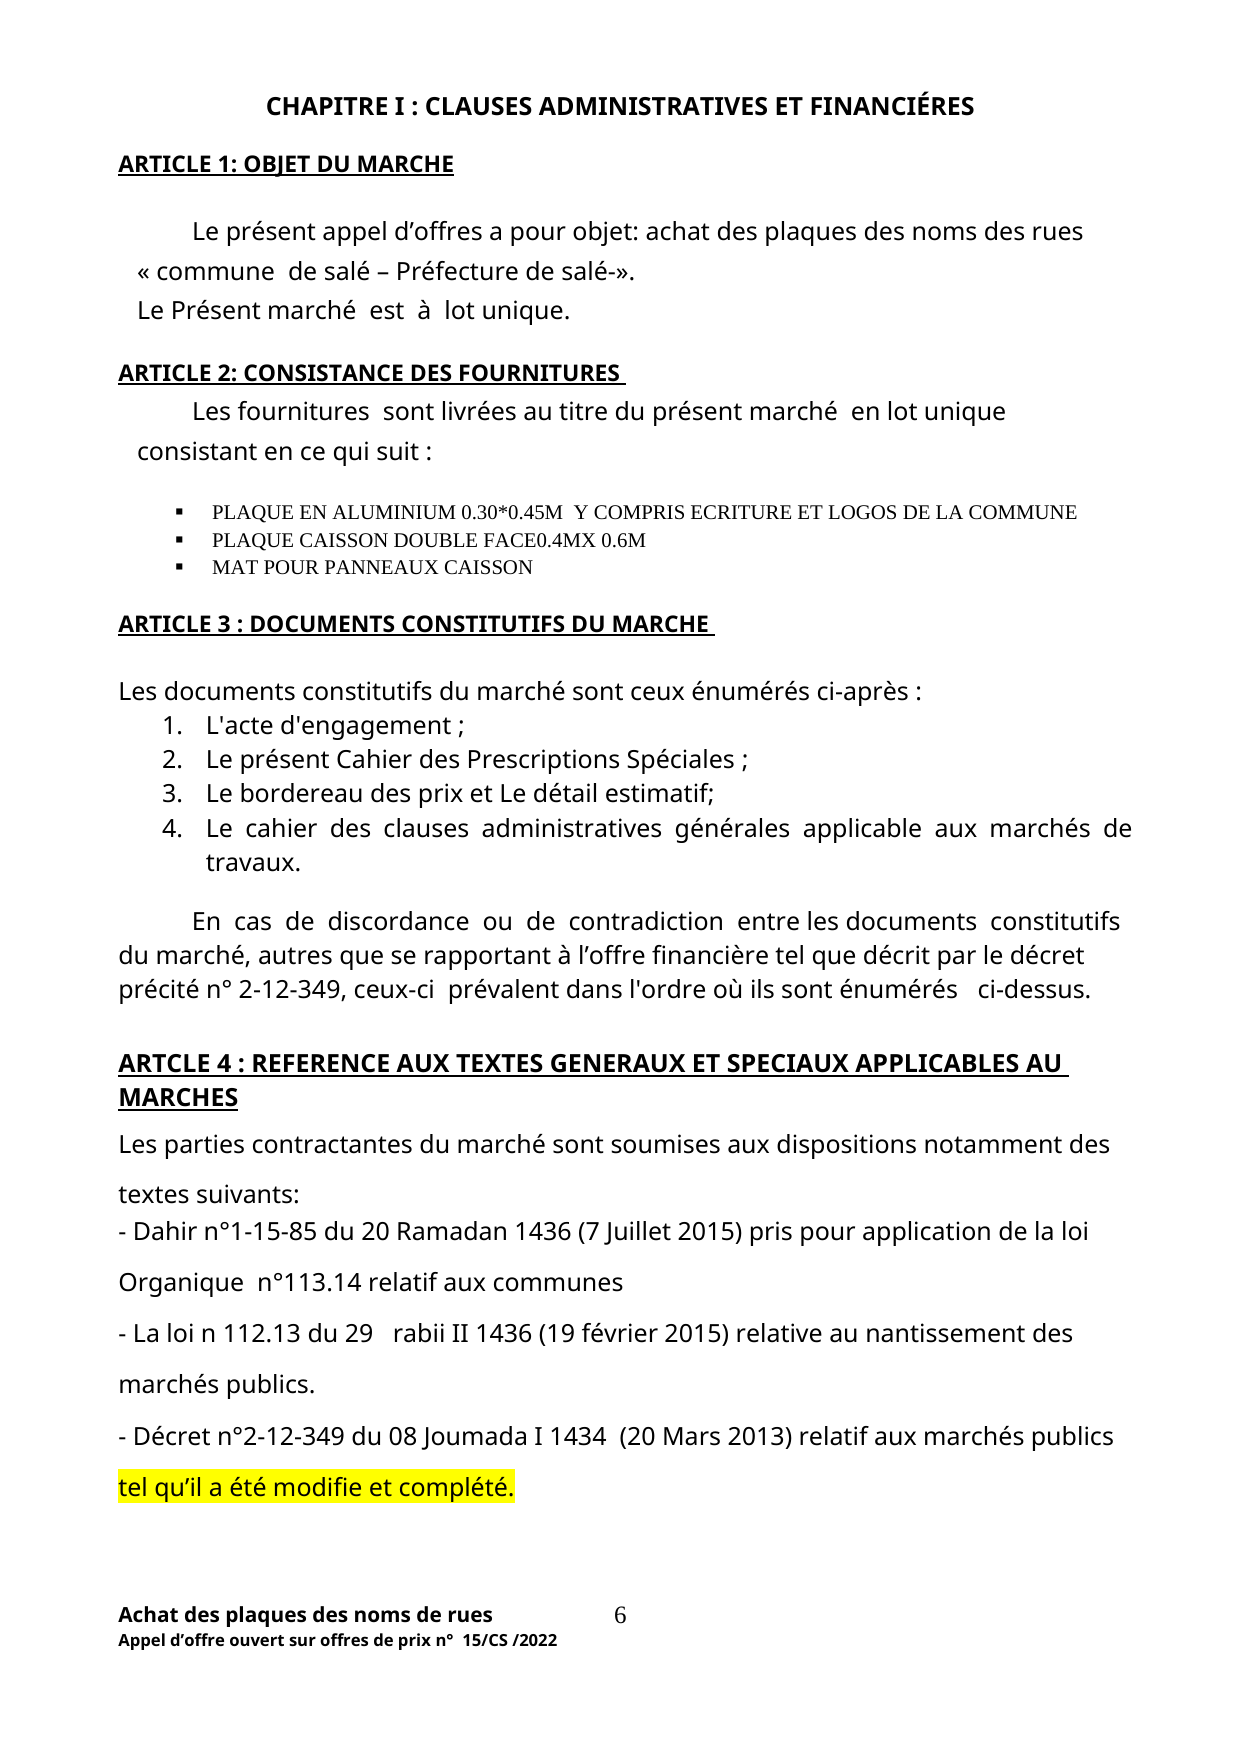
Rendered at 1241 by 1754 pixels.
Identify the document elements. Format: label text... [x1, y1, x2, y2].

subtitle ARTICLE 3 : DOCUMENTS CONSTITUTIFS DU MARCHE [118, 608, 1122, 639]
text Le présent appel d’offres a pour objet: achat des plaques des noms des rues « commune de salé – Préfecture de salé-». [137, 214, 1122, 287]
list MAT POUR PANNEAUX CAISSON [174, 555, 1122, 579]
subtitle ARTICLE 1: OBJET DU MARCHE [118, 148, 1122, 179]
subtitle ARTICLE 2: CONSISTANCE DES fournitureS [118, 356, 1122, 388]
text Chapitre i : clauses administratives et financiéres [118, 89, 1122, 123]
text Les documents constitutifs du marché sont ceux énumérés ci-après : [118, 674, 1122, 708]
subtitle En cas de discordance ou de contradiction entre les documents constitutifs du marché, autres que se rapportant à l’offre financière tel que décrit par le décret précité n° 2-12-349, ceux-ci prévalent dans l'ordre où ils sont énumérés ci-dessus. [118, 903, 1122, 1006]
list - La loi n 112.13 du 29 rabii II 1436 (19 février 2015) relative au nantissement des marchés publics. [118, 1316, 1122, 1401]
text - Dahir n°1-15-85 du 20 Ramadan 1436 (7 Juillet 2015) pris pour application de la loi [118, 1214, 1122, 1248]
list Le cahier des clauses administratives générales applicable aux marchés de travaux. [162, 810, 1133, 878]
text Organique n°113.14 relatif aux communes [118, 1265, 1122, 1299]
list - Décret n°2-12-349 du 08 Joumada I 1434 (20 Mars 2013) relatif aux marchés publics tel qu’il a été modifie et complété. [118, 1418, 1122, 1503]
text Les fournitures sont livrées au titre du présent marché en lot unique consistant en ce qui suit : [137, 394, 1122, 467]
list Les parties contractantes du marché sont soumises aux dispositions notamment des textes suivants: [118, 1114, 1122, 1214]
list Le bordereau des prix et Le détail estimatif; [162, 776, 1133, 810]
list L'acte d'engagement ; [162, 708, 1133, 742]
list Le présent Cahier des Prescriptions Spéciales ; [162, 742, 1133, 776]
text Le Présent marché est à lot unique. [137, 292, 1122, 326]
text ARTCLE 4 : REFERENCE AUX TEXTES GENERAUX ET SPECIAUX APPLICABLES AU MARCHES [118, 1046, 1122, 1114]
list PLAQUE EN ALUMINIUM 0.30*0.45M Y COMPRIS ECRITURE ET LOGOS DE LA COMMUNE [174, 500, 1122, 524]
list PLAQUE CAISSON DOUBLE FACE0.4MX 0.6M [174, 527, 1122, 552]
